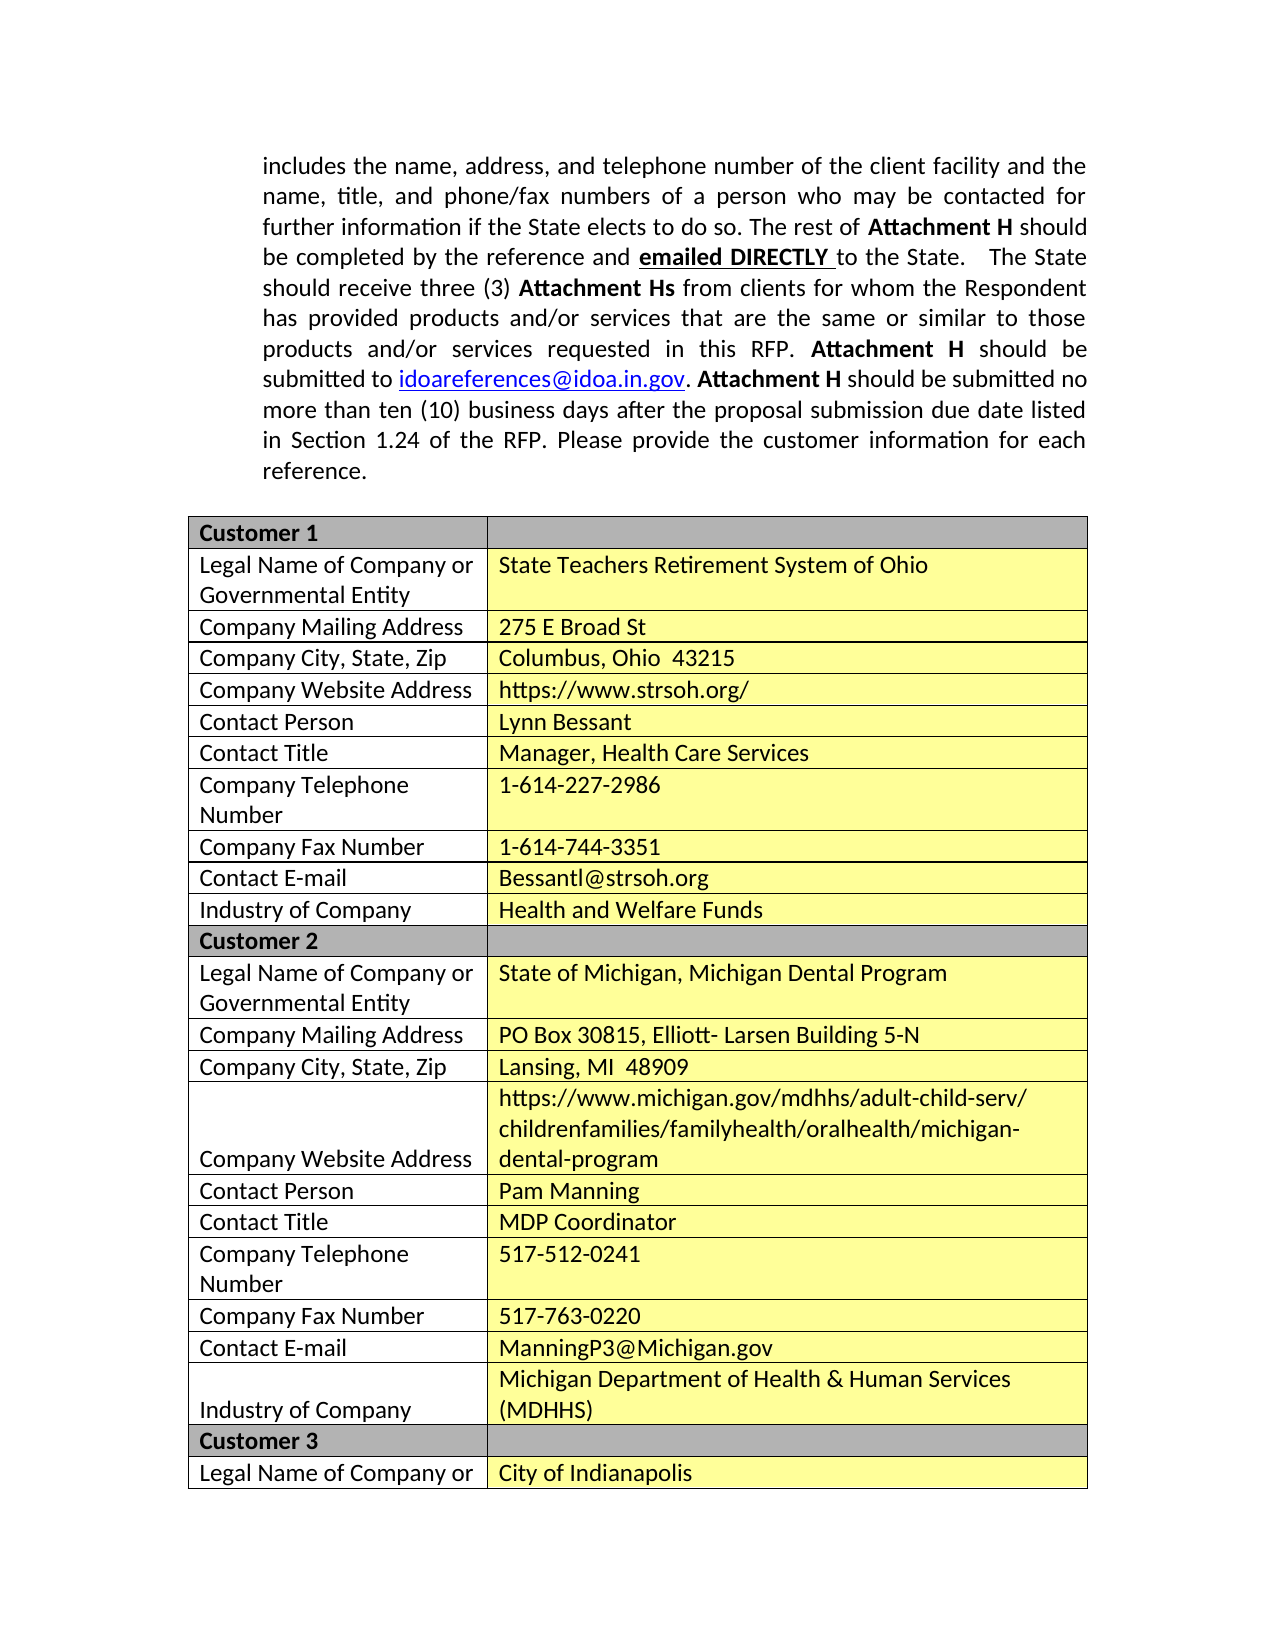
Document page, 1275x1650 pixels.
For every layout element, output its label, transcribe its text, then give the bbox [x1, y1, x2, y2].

table_cell Contact Person [189, 1175, 487, 1205]
table_header [488, 517, 1087, 548]
table_cell Contact Person [189, 706, 487, 736]
table_cell https://www.strsoh.org/ [488, 674, 1087, 704]
table_cell Company Website Address [189, 1082, 487, 1174]
table_cell Industry of Company [189, 894, 487, 924]
table_cell Company Website Address [189, 674, 487, 704]
table_cell Pam Manning [488, 1175, 1087, 1205]
table_cell 275 E Broad St [488, 611, 1087, 641]
table_cell Contact Title [189, 1206, 487, 1237]
table_cell Company City, State, Zip [189, 643, 487, 673]
table_cell 517-512-0241 [488, 1238, 1087, 1299]
table_cell Bessantl@strsoh.org [488, 863, 1087, 893]
table_header Customer 1 [189, 517, 487, 548]
table_cell Customer 2 [189, 926, 487, 956]
table_cell 1-614-744-3351 [488, 831, 1087, 861]
table_cell Company Fax Number [189, 1300, 487, 1331]
table_cell Legal Name of Company or Governmental Entity [189, 957, 487, 1018]
table_cell Company Telephone Number [189, 769, 487, 830]
table_cell Company City, State, Zip [189, 1051, 487, 1081]
table_cell ManningP3@Michigan.gov [488, 1332, 1087, 1362]
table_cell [189, 1457, 487, 1487]
table_cell Contact E-mail [189, 1332, 487, 1362]
table_cell Columbus, Ohio 43215 [488, 643, 1087, 673]
table_cell State Teachers Retirement System of Ohio [488, 549, 1087, 610]
table_cell https://www.michigan.gov/mdhhs/adult-child-serv/childrenfamilies/familyhealth/oralhealth/michigan-dental-program [488, 1082, 1087, 1174]
table_cell State of Michigan, Michigan Dental Program [488, 957, 1087, 1018]
table_cell [488, 1425, 1087, 1456]
table_cell Lynn Bessant [488, 706, 1087, 736]
table_cell Health and Welfare Funds [488, 894, 1087, 924]
table_cell Lansing, MI 48909 [488, 1051, 1087, 1081]
table_cell Contact E-mail [189, 863, 487, 893]
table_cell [488, 1457, 1087, 1487]
table_cell Legal Name of Company or Governmental Entity [189, 549, 487, 610]
table_cell 517-763-0220 [488, 1300, 1087, 1331]
table_cell Industry of Company [189, 1363, 487, 1424]
table_cell Company Fax Number [189, 831, 487, 861]
table_cell Customer 3 [189, 1425, 487, 1456]
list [187, 150, 1087, 486]
table_cell Company Mailing Address [189, 1019, 487, 1050]
table_cell 1-614-227-2986 [488, 769, 1087, 830]
table_cell [488, 926, 1087, 956]
table_cell Contact Title [189, 737, 487, 768]
table_cell Manager, Health Care Services [488, 737, 1087, 768]
table_cell MDP Coordinator [488, 1206, 1087, 1237]
table_cell Company Telephone Number [189, 1238, 487, 1299]
table_cell Company Mailing Address [189, 611, 487, 641]
table_cell Michigan Department of Health & Human Services (MDHHS) [488, 1363, 1087, 1424]
table_cell PO Box 30815, Elliott- Larsen Building 5-N [488, 1019, 1087, 1050]
